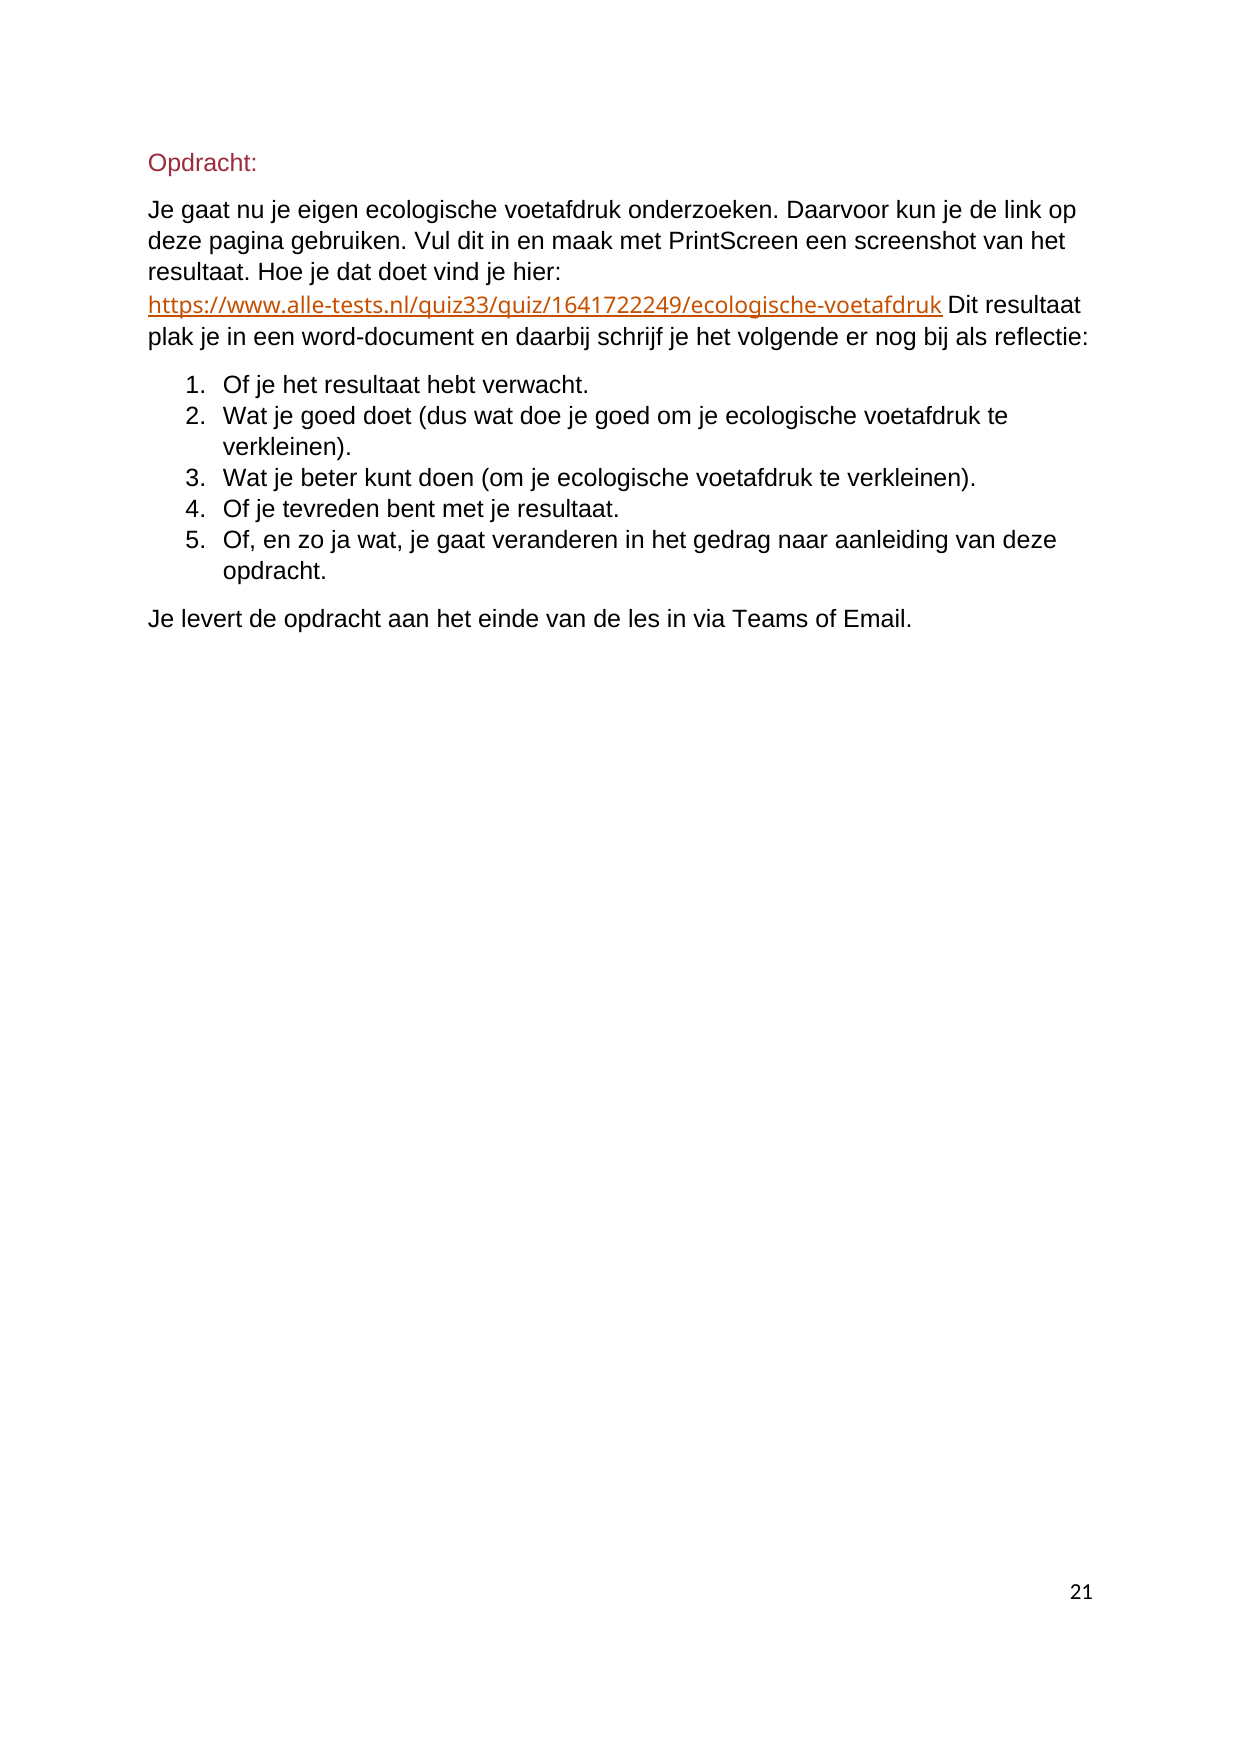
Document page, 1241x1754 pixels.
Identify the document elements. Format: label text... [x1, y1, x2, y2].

text Je gaat nu je eigen ecologische voetafdruk onderzoeken. Daarvoor kun je de link op deze pagina gebruiken. Vul dit in en maak met PrintScreen een screenshot van het resultaat. Hoe je dat doet vind je hier: https://www.alle-tests.nl/quiz33/quiz/1641722249/ecologische-voetafdruk Dit resultaat plak je in een word-document en daarbij schrijf je het volgende er nog bij als reflectie: [148, 195, 1093, 351]
text Opdracht: [148, 148, 1093, 176]
list Of je het resultaat hebt verwacht. [185, 370, 1093, 399]
list Wat je goed doet (dus wat doe je goed om je ecologische voetafdruk te verkleinen). [185, 401, 1093, 461]
list Wat je beter kunt doen (om je ecologische voetafdruk te verkleinen). [185, 463, 1093, 492]
text Je levert de opdracht aan het einde van de les in via Teams of Email. [148, 604, 1093, 633]
list Of, en zo ja wat, je gaat veranderen in het gedrag naar aanleiding van deze opdracht. [185, 525, 1093, 585]
list Of je tevreden bent met je resultaat. [185, 494, 1093, 523]
